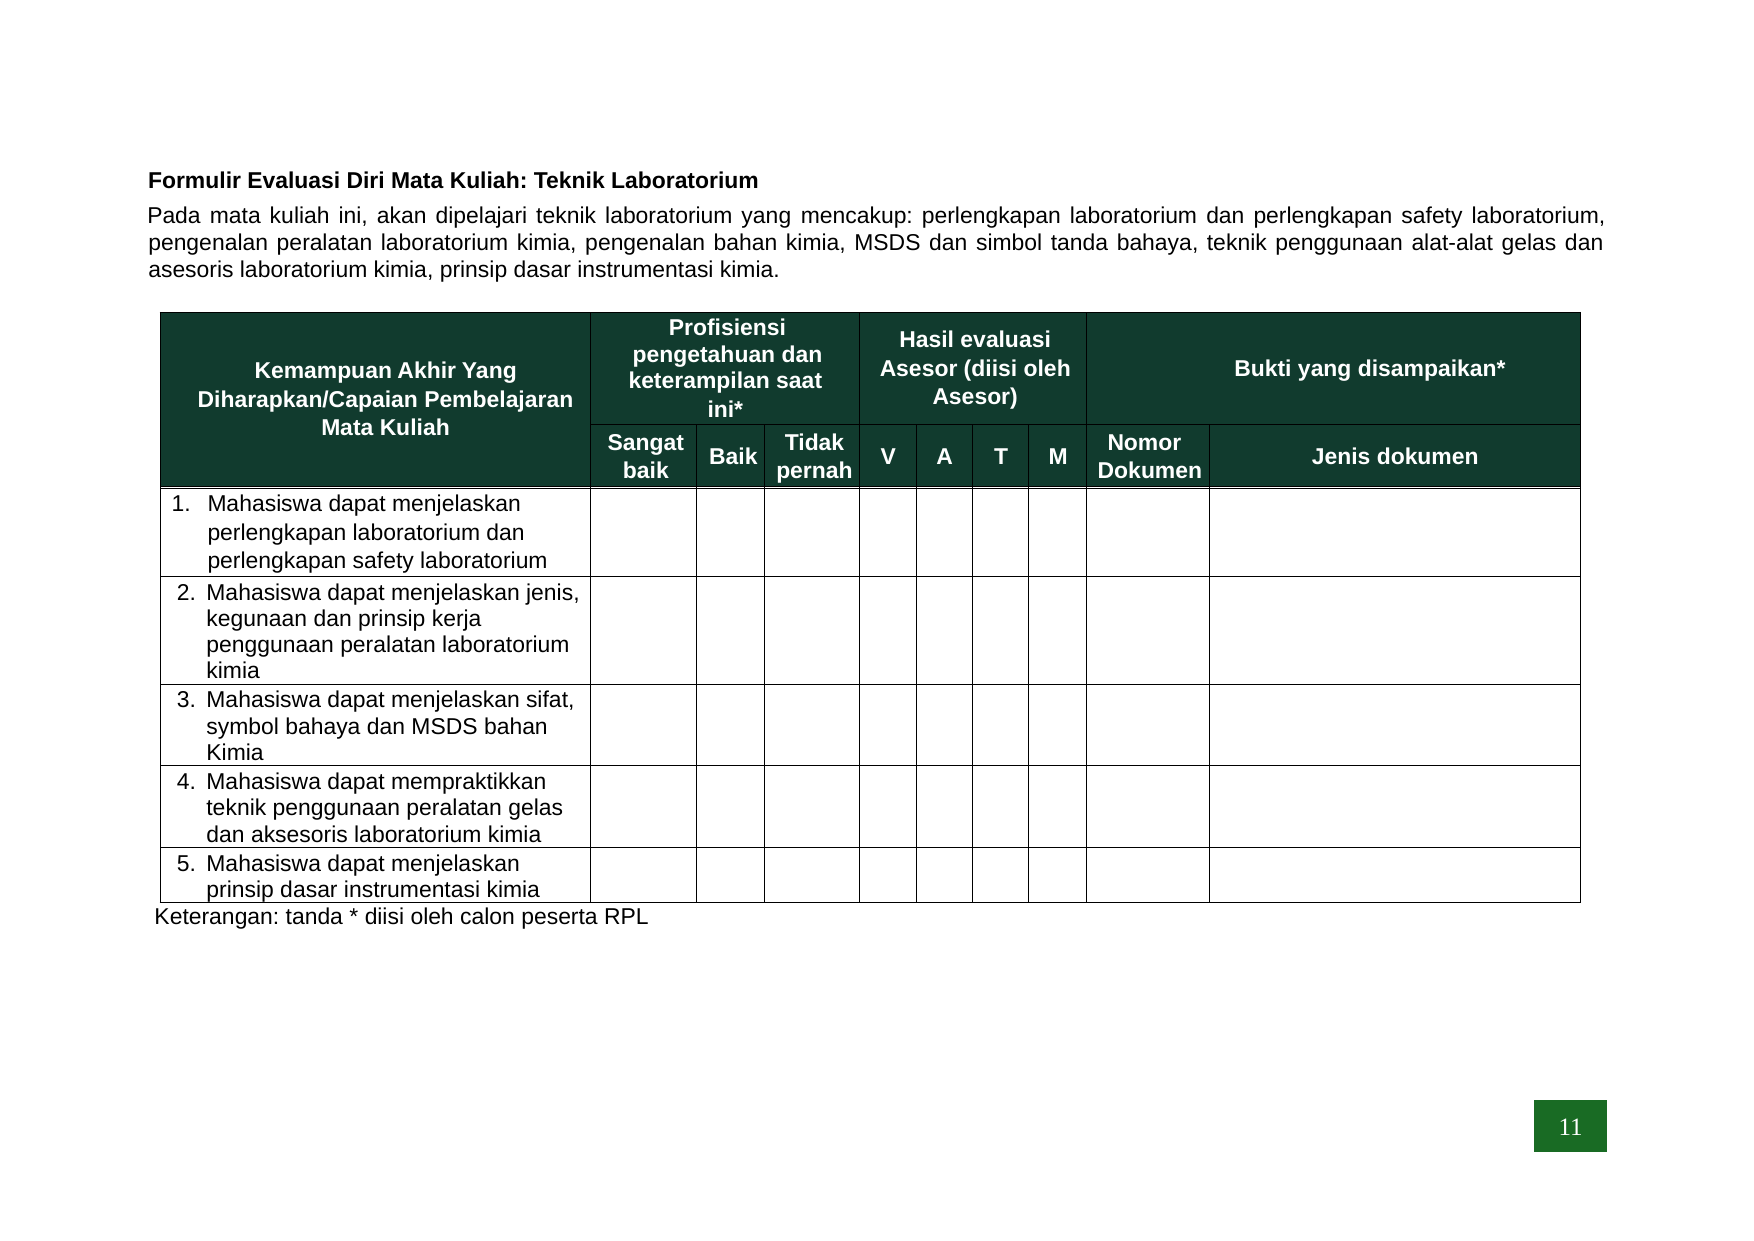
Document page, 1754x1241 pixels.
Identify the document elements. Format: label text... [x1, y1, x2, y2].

table_cell [765, 577, 859, 684]
table_cell M [1029, 425, 1086, 486]
table_cell [591, 489, 696, 576]
table_cell [697, 848, 764, 902]
text Pada mata kuliah ini, akan dipelajari teknik laboratorium yang mencakup: perlengkapan laboratorium dan perlengkapan safety laboratorium, pengenalan peralatan laboratorium kimia, pengenalan bahan kimia, MSDS dan simbol tanda bahaya, teknik penggunaan alat-alat gelas dan asesoris laboratorium kimia, prinsip dasar instrumentasi kimia. [147, 202, 1605, 283]
table_cell Mahasiswa dapat menjelaskan perlengkapan laboratorium dan perlengkapan safety laboratorium [161, 489, 590, 576]
table_cell [860, 489, 916, 576]
table_cell [860, 577, 916, 684]
table_cell [860, 685, 916, 765]
table_cell [973, 685, 1028, 765]
table_cell [1087, 489, 1209, 576]
table_cell [1210, 577, 1580, 684]
table_cell Mahasiswa dapat menjelaskan sifat, symbol bahaya dan MSDS bahan Kimia [161, 685, 590, 765]
table_cell [1210, 685, 1580, 765]
table_cell [1029, 577, 1086, 684]
table_cell Baik [697, 425, 764, 486]
table_cell [1087, 577, 1209, 684]
table_cell [973, 577, 1028, 684]
table_cell Nomor Dokumen [1087, 425, 1209, 486]
table_cell [591, 685, 696, 765]
table_cell [1210, 489, 1580, 576]
table_cell [1029, 766, 1086, 847]
table_cell [917, 489, 972, 576]
table_cell [973, 766, 1028, 847]
table_cell Tidak pernah [765, 425, 859, 486]
table_cell V [860, 425, 916, 486]
table_header Kemampuan Akhir Yang Diharapkan/Capaian Pembelajaran Mata Kuliah [161, 313, 590, 486]
table_cell Sangat baik [591, 425, 696, 486]
table_cell [917, 577, 972, 684]
table_cell [697, 489, 764, 576]
table_cell T [973, 425, 1028, 486]
table_cell [973, 489, 1028, 576]
table_cell [697, 766, 764, 847]
table_header Profisiensi pengetahuan dan keterampilan saat ini* [591, 313, 859, 424]
table_cell [591, 766, 696, 847]
subtitle Formulir Evaluasi Diri Mata Kuliah: Teknik Laboratorium [148, 167, 1607, 193]
table_cell A [917, 425, 972, 486]
table_cell [765, 766, 859, 847]
table_cell [765, 685, 859, 765]
table_cell [917, 766, 972, 847]
table_cell Jenis dokumen [1210, 425, 1580, 486]
table_cell [765, 848, 859, 902]
table_cell [860, 848, 916, 902]
table_cell [973, 848, 1028, 902]
table_cell [765, 489, 859, 576]
table_header [1087, 313, 1209, 424]
text Keterangan: tanda * diisi oleh calon peserta RPL [148, 903, 1607, 929]
table_cell [1210, 766, 1580, 847]
table_cell [1087, 848, 1209, 902]
table_cell [591, 848, 696, 902]
table_cell [697, 685, 764, 765]
table_cell Mahasiswa dapat menjelaskan jenis, kegunaan dan prinsip kerja penggunaan peralatan laboratorium kimia [161, 577, 590, 684]
table_cell [697, 577, 764, 684]
table_cell [917, 685, 972, 765]
table_cell [1087, 685, 1209, 765]
table_cell Mahasiswa dapat mempraktikkan teknik penggunaan peralatan gelas dan aksesoris laboratorium kimia [161, 766, 590, 847]
table_cell [591, 577, 696, 684]
table_header Bukti yang disampaikan* [1209, 313, 1580, 424]
table_cell [1210, 848, 1580, 902]
table_cell [1029, 489, 1086, 576]
table_cell [1029, 685, 1086, 765]
table_header Hasil evaluasi Asesor (diisi oleh Asesor) [860, 313, 1086, 424]
table_cell [1087, 766, 1209, 847]
table_cell [917, 848, 972, 902]
table_cell Mahasiswa dapat menjelaskan prinsip dasar instrumentasi kimia [161, 848, 590, 902]
table_cell [1029, 848, 1086, 902]
table_cell [860, 766, 916, 847]
